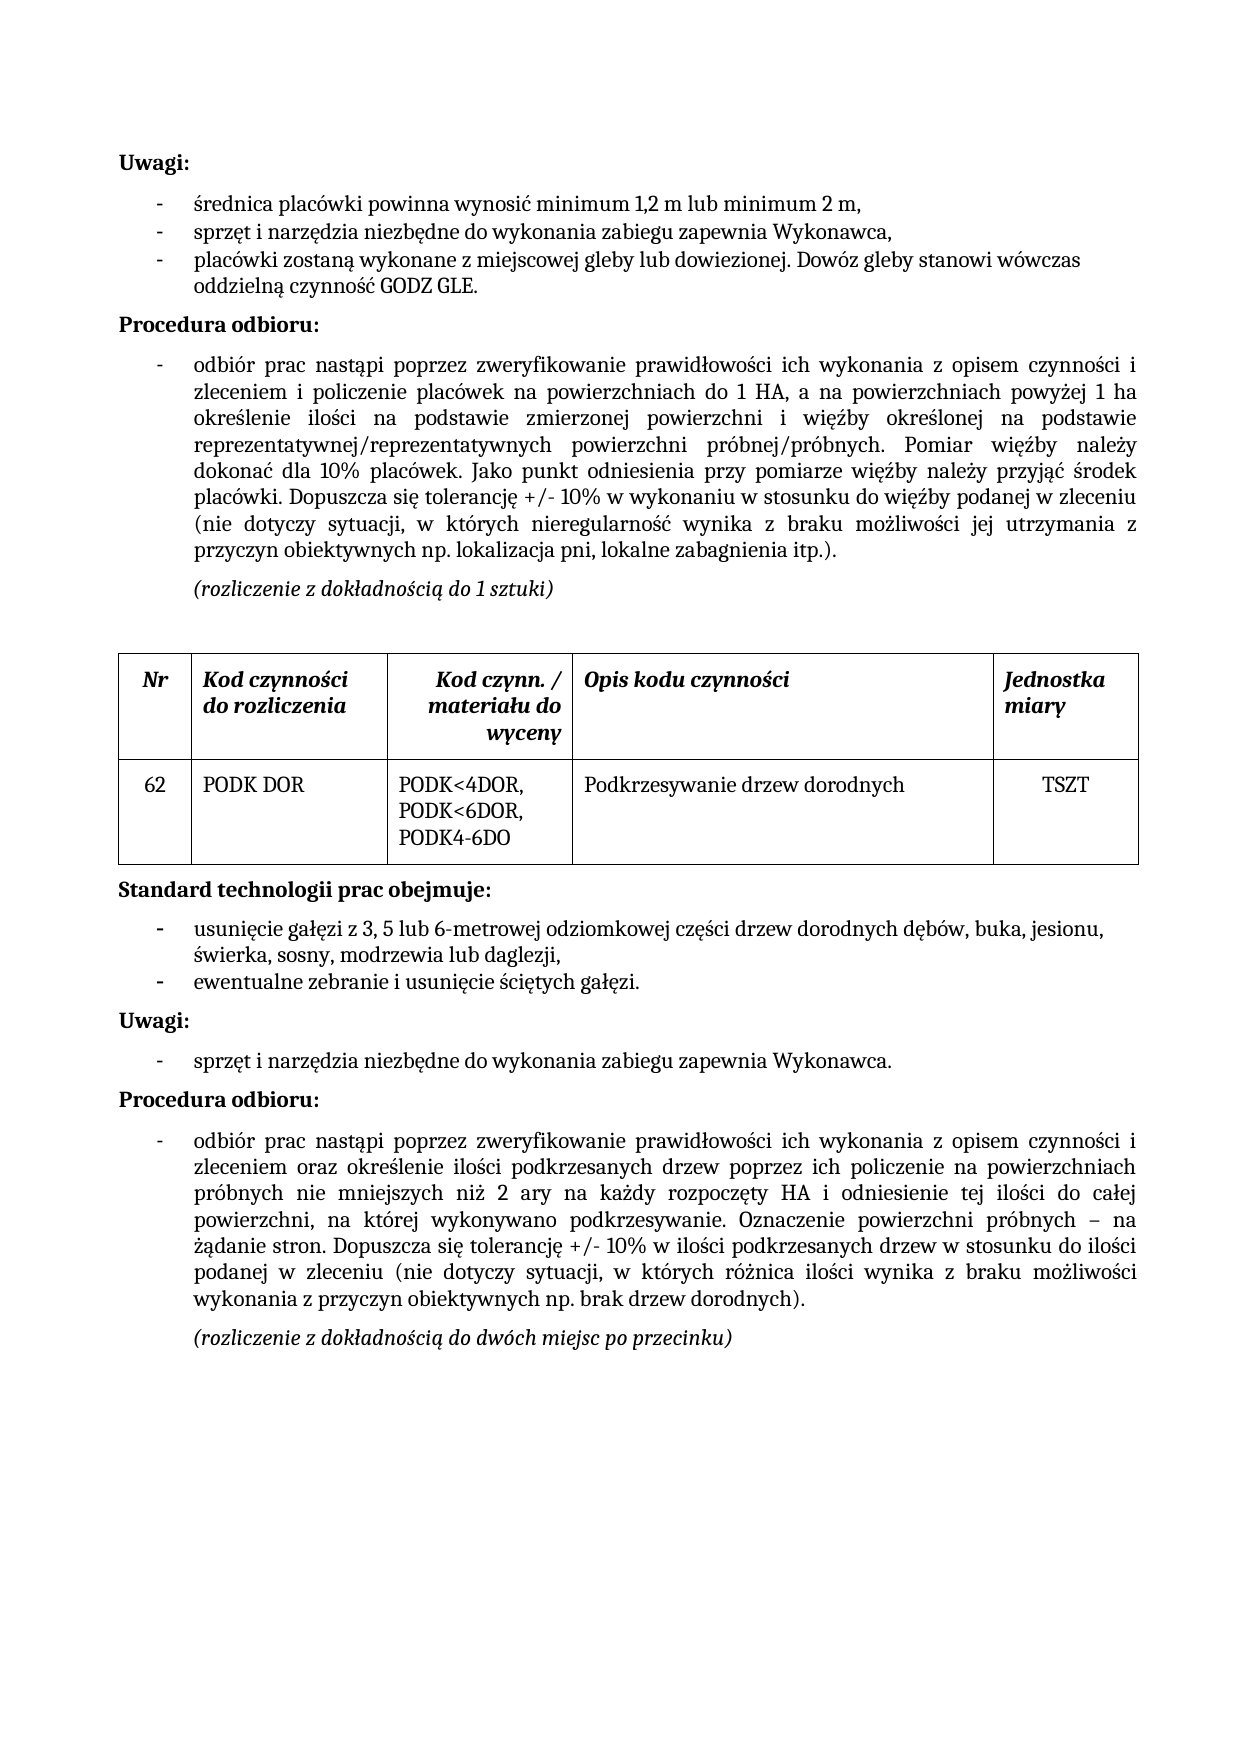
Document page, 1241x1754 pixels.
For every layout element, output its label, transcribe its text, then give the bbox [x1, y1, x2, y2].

text (rozliczenie z dokładnością do dwóch miejsc po przecinku) [119, 1324, 1138, 1351]
text Procedura odbioru: [119, 1087, 1138, 1113]
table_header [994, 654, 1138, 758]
list sprzęt i narzędzia niezbędne do wykonania zabiegu zapewnia Wykonawca. [156, 1046, 1138, 1074]
text Uwagi: [119, 1007, 1138, 1034]
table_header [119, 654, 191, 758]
list ewentualne zebranie i usunięcie ściętych gałęzi. [156, 969, 1138, 995]
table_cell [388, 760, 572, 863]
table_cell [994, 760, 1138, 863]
list odbiór prac nastąpi poprzez zweryfikowanie prawidłowości ich wykonania z opisem czynności i zleceniem oraz określenie ilości podkrzesanych drzew poprzez ich policzenie na powierzchniach próbnych nie mniejszych niż 2 ary na każdy rozpoczęty HA i odniesienie tej ilości do całej powierzchni, na której wykonywano podkrzesywanie. Oznaczenie powierzchni próbnych – na żądanie stron. Dopuszcza się tolerancję +/- 10% w ilości podkrzesanych drzew w stosunku do ilości podanej w zleceniu (nie dotyczy sytuacji, w których różnica ilości wynika z braku możliwości wykonania z przyczyn obiektywnych np. brak drzew dorodnych). [156, 1126, 1138, 1312]
text Standard technologii prac obejmuje: [119, 877, 1138, 903]
list sprzęt i narzędzia niezbędne do wykonania zabiegu zapewnia Wykonawca, [156, 217, 1138, 245]
list placówki zostaną wykonane z miejscowej gleby lub dowiezionej. Dowóz gleby stanowi wówczas oddzielną czynność GODZ GLE. [156, 245, 1138, 299]
list usunięcie gałęzi z 3, 5 lub 6-metrowej odziomkowej części drzew dorodnych dębów, buka, jesionu, świerka, sosny, modrzewia lub daglezji, [156, 916, 1138, 969]
text (rozliczenie z dokładnością do 1 sztuki) [119, 576, 1138, 602]
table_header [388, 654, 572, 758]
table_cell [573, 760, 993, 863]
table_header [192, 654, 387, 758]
text Procedura odbioru: [119, 312, 1138, 338]
text Uwagi: [119, 150, 1138, 176]
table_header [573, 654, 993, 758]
list odbiór prac nastąpi poprzez zweryfikowanie prawidłowości ich wykonania z opisem czynności i zleceniem i policzenie placówek na powierzchniach do 1 HA, a na powierzchniach powyżej 1 ha określenie ilości na podstawie zmierzonej powierzchni i więźby określonej na podstawie reprezentatywnej/reprezentatywnych powierzchni próbnej/próbnych. Pomiar więźby należy dokonać dla 10% placówek. Jako punkt odniesienia przy pomiarze więźby należy przyjąć środek placówki. Dopuszcza się tolerancję +/- 10% w wykonaniu w stosunku do więźby podanej w zleceniu (nie dotyczy sytuacji, w których nieregularność wynika z braku możliwości jej utrzymania z przyczyn obiektywnych np. lokalizacja pni, lokalne zabagnienia itp.). [156, 351, 1138, 563]
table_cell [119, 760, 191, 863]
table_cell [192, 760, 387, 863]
list średnica placówki powinna wynosić minimum 1,2 m lub minimum 2 m, [156, 189, 1138, 217]
